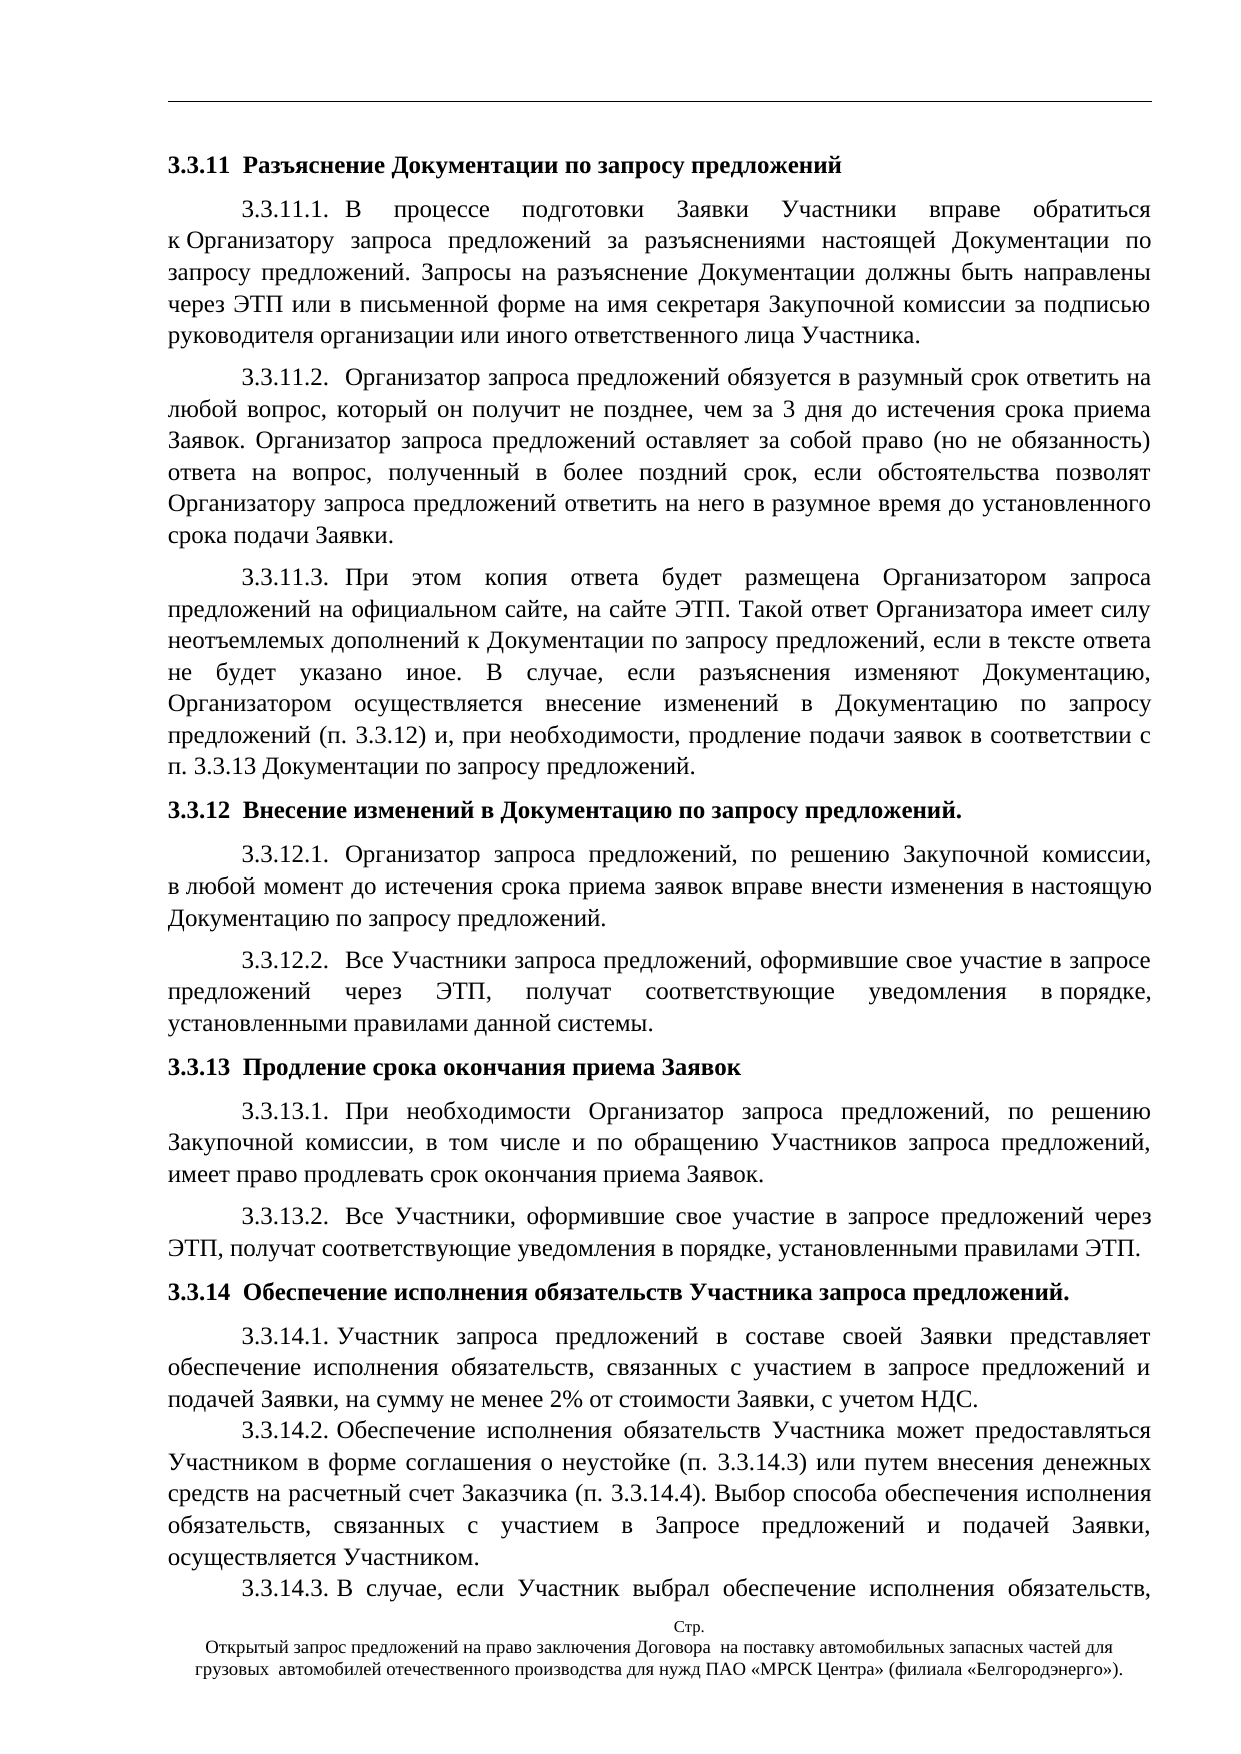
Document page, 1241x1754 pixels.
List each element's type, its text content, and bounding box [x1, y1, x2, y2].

list В процессе подготовки Заявки Участники вправе обратиться к Организатору запроса предложений за разъяснениями настоящей Документации по запросу предложений. Запросы на разъяснение Документации должны быть направлены через ЭТП или в письменной форме на имя секретаря Закупочной комиссии за подписью руководителя организации или иного ответственного лица Участника. [168, 194, 1152, 349]
subtitle Внесение изменений в Документацию по запросу предложений. [168, 796, 1152, 824]
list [168, 1573, 1152, 1602]
list При необходимости Организатор запроса предложений, по решению Закупочной комиссии, в том числе и по обращению Участников запроса предложений, имеет право продлевать срок окончания приема Заявок. [168, 1096, 1152, 1188]
subtitle Разъяснение Документации по запросу предложений [168, 150, 1152, 179]
list Все Участники запроса предложений, оформившие свое участие в запросе предложений через ЭТП, получат соответствующие уведомления в порядке, установленными правилами данной системы. [168, 945, 1152, 1037]
list Участник запроса предложений в составе своей Заявки представляет обеспечение исполнения обязательств, связанных с участием в запросе предложений и подачей Заявки, на сумму не менее 2% от стоимости Заявки, с учетом НДС. [168, 1321, 1152, 1413]
list Организатор запроса предложений, по решению Закупочной комиссии, в любой момент до истечения срока приема заявок вправе внести изменения в настоящую Документацию по запросу предложений. [168, 839, 1152, 931]
list Все Участники, оформившие свое участие в запросе предложений через ЭТП, получат соответствующие уведомления в порядке, установленными правилами ЭТП. [168, 1201, 1152, 1261]
subtitle Продление срока окончания приема Заявок [168, 1052, 1152, 1081]
list Организатор запроса предложений обязуется в разумный срок ответить на любой вопрос, который он получит не позднее, чем за 3 дня до истечения срока приема Заявок. Организатор запроса предложений оставляет за собой право (но не обязанность) ответа на вопрос, полученный в более поздний срок, если обстоятельства позволят Организатору запроса предложений ответить на него в разумное время до установленного срока подачи Заявки. [168, 362, 1152, 549]
subtitle Обеспечение исполнения обязательств Участника запроса предложений. [168, 1277, 1152, 1305]
